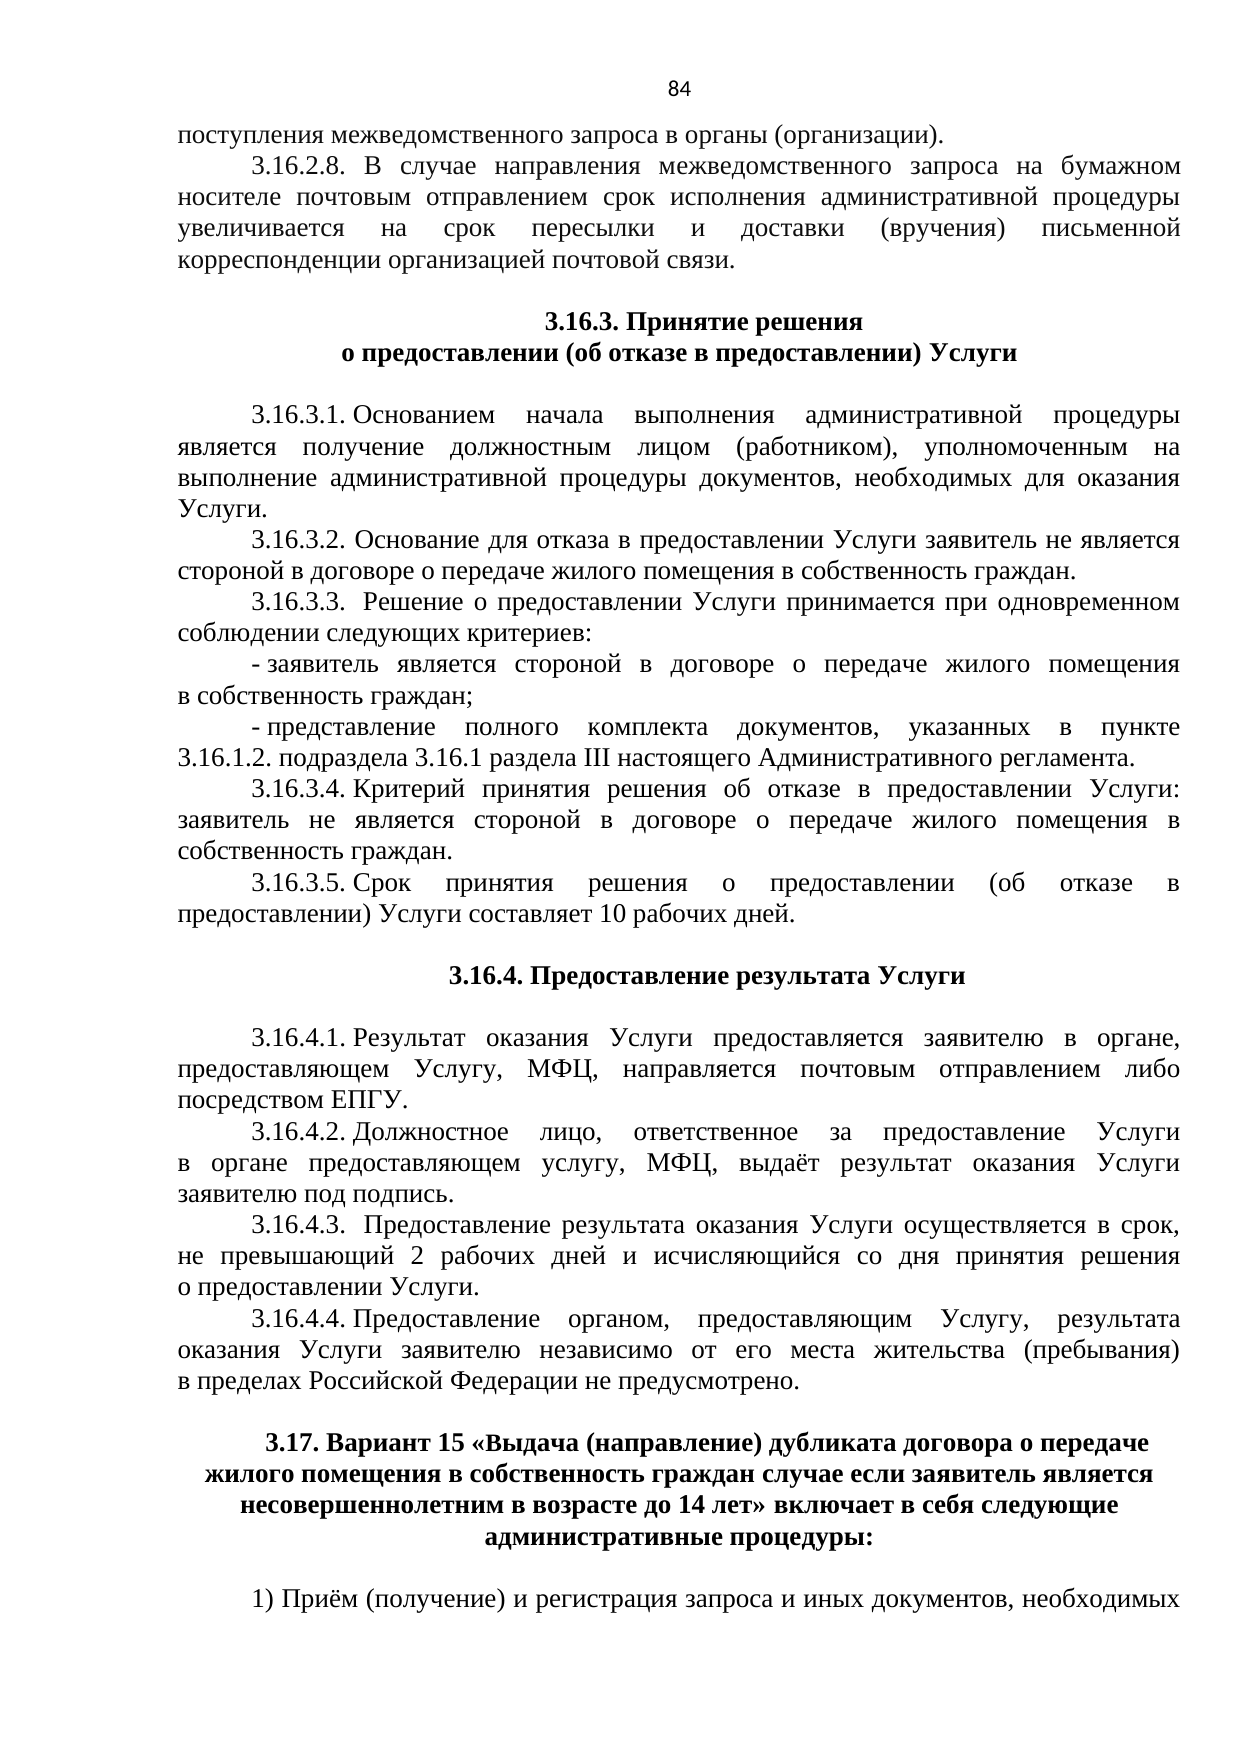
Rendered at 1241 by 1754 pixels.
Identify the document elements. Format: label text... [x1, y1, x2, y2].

text 3.16.4.4. Предоставление органом, предоставляющим Услугу, результата оказания Услуги заявителю независимо от его места жительства (пребывания) в пределах Российской Федерации не предусмотрено. [177, 1302, 1181, 1395]
text 3.16.3.3. Решение о предоставлении Услуги принимается при одновременном соблюдении следующих критериев: [177, 585, 1181, 648]
text - заявитель является стороной в договоре о передаче жилого помещения в собственность граждан; [177, 648, 1181, 710]
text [177, 118, 1181, 149]
text 3.16.3. Принятие решения о предоставлении (об отказе в предоставлении) Услуги [177, 305, 1181, 367]
text 3.16.4.2. Должностное лицо, ответственное за предоставление Услуги в органе предоставляющем услугу, МФЦ, выдаёт результат оказания Услуги заявителю под подпись. [177, 1115, 1181, 1208]
text 3.16.4.1. Результат оказания Услуги предоставляется заявителю в органе, предоставляющем Услугу, МФЦ, направляется почтовым отправлением либо посредством ЕПГУ. [177, 1021, 1181, 1115]
text 3.16.2.8. В случае направления межведомственного запроса на бумажном носителе почтовым отправлением срок исполнения административной процедуры увеличивается на срок пересылки и доставки (вручения) письменной корреспонденции организацией почтовой связи. [177, 149, 1181, 274]
text 3.16.3.2. Основание для отказа в предоставлении Услуги заявитель не является стороной в договоре о передаче жилого помещения в собственность граждан. [177, 523, 1181, 585]
text 3.17. Вариант 15 «Выдача (направление) дубликата договора о передаче жилого помещения в собственность граждан случае если заявитель является несовершеннолетним в возрасте до 14 лет» включает в себя следующие административные процедуры: [177, 1426, 1181, 1551]
text 3.16.3.1. Основанием начала выполнения административной процедуры является получение должностным лицом (работником), уполномоченным на выполнение административной процедуры документов, необходимых для оказания Услуги. [177, 398, 1181, 523]
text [177, 1582, 1181, 1613]
text - представление полного комплекта документов, указанных в пункте 3.16.1.2. подраздела 3.16.1 раздела III настоящего Административного регламента. [177, 710, 1181, 772]
text 3.16.3.5. Срок принятия решения о предоставлении (об отказе в предоставлении) Услуги составляет 10 рабочих дней. [177, 866, 1181, 928]
text 3.16.4.3. Предоставление результата оказания Услуги осуществляется в срок, не превышающий 2 рабочих дней и исчисляющийся со дня принятия решения о предоставлении Услуги. [177, 1208, 1181, 1302]
text 3.16.3.4. Критерий принятия решения об отказе в предоставлении Услуги: заявитель не является стороной в договоре о передаче жилого помещения в собственность граждан. [177, 772, 1181, 866]
text 3.16.4. Предоставление результата Услуги [177, 959, 1181, 990]
